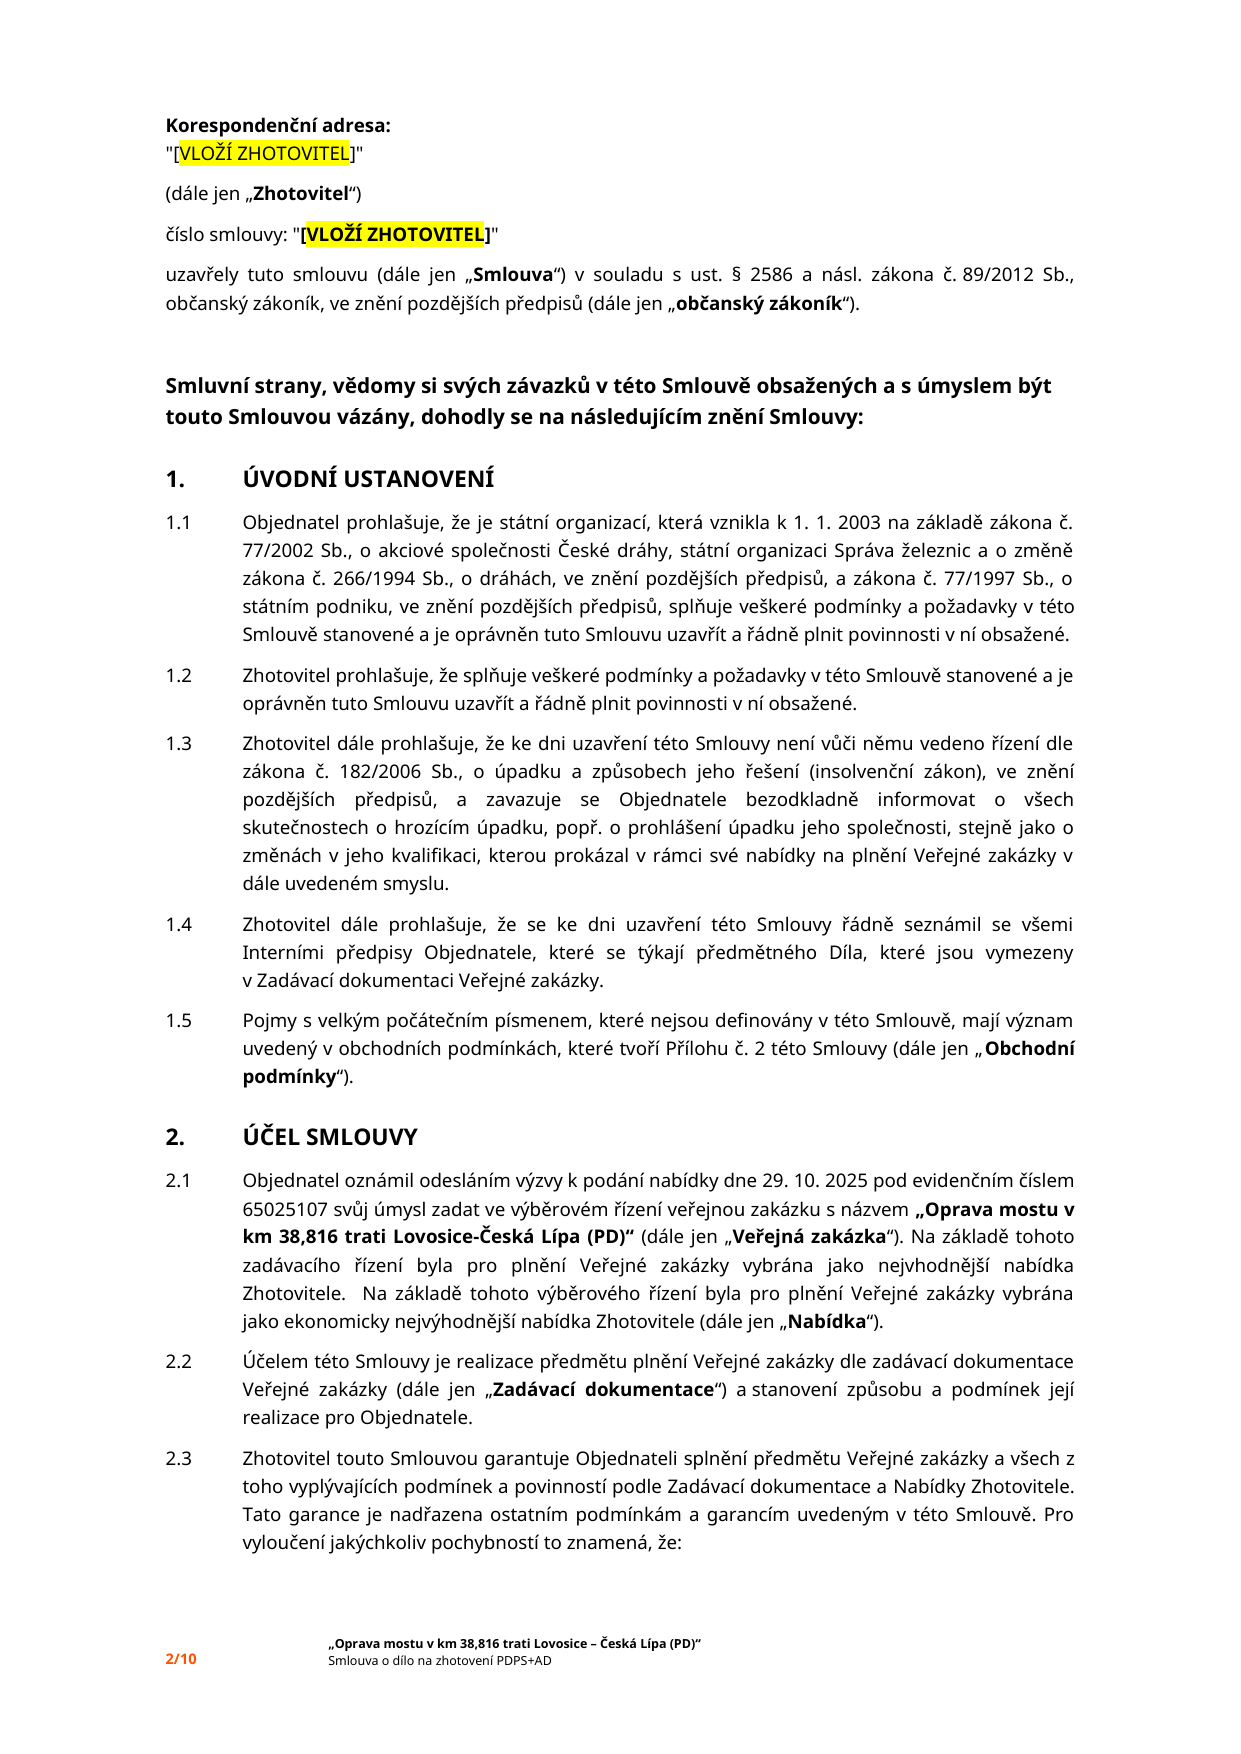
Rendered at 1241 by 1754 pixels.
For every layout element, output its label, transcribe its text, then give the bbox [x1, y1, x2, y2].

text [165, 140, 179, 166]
text Objednatel prohlašuje, že je státní organizací, která vznikla k 1. 1. 2003 na základě zákona č. 77/2002 Sb., o akciové společnosti České dráhy, státní organizaci Správa železnic a o změně zákona č. 266/1994 Sb., o dráhách, ve znění pozdějších předpisů, a zákona č. 77/1997 Sb., o státním podniku, ve znění pozdějších předpisů, splňuje veškeré podmínky a požadavky v této Smlouvě stanovené a je oprávněn tuto Smlouvu uzavřít a řádně plnit povinnosti v ní obsažené. [165, 509, 1075, 647]
text číslo smlouvy: "[VLOŽÍ ZHOTOVITEL]" [165, 221, 306, 247]
text Zhotovitel dále prohlašuje, že se ke dni uzavření této Smlouvy řádně seznámil se všemi Interními předpisy Objednatele, které se týkají předmětného Díla, které jsou vymezeny v Zadávací dokumentaci Veřejné zakázky. [165, 911, 1075, 993]
text "[VLOŽÍ ZHOTOVITEL]" [349, 140, 1075, 166]
text Zhotovitel dále prohlašuje, že ke dni uzavření této Smlouvy není vůči němu vedeno řízení dle zákona č. 182/2006 Sb., o úpadku a způsobech jeho řešení (insolvenční zákon), ve znění pozdějších předpisů, a zavazuje se Objednatele bezodkladně informovat o všech skutečnostech o hrozícím úpadku, popř. o prohlášení úpadku jeho společnosti, stejně jako o změnách v jeho kvalifikaci, kterou prokázal v rámci své nabídky na plnění Veřejné zakázky v dále uvedeném smyslu. [165, 731, 1075, 896]
text ÚČEL SMLOUVY [165, 1121, 1075, 1152]
text číslo smlouvy: "[VLOŽÍ ZHOTOVITEL]" [484, 221, 1075, 247]
text Korespondenční adresa: [165, 112, 1075, 138]
text uzavřely tuto smlouvu (dále jen „Smlouva“) v souladu s ust. § 2586 a násl. zákona č. 89/2012 Sb., občanský zákoník, ve znění pozdějších předpisů (dále jen „občanský zákoník“). [165, 262, 1075, 315]
text Smluvní strany, vědomy si svých závazků v této Smlouvě obsažených a s úmyslem být touto Smlouvou vázány, dohodly se na následujícím znění Smlouvy: [165, 371, 1075, 431]
text Zhotovitel prohlašuje, že splňuje veškeré podmínky a požadavky v této Smlouvě stanovené a je oprávněn tuto Smlouvu uzavřít a řádně plnit povinnosti v ní obsažené. [165, 662, 1075, 716]
text (dále jen „Zhotovitel“) [165, 181, 1075, 206]
text Pojmy s velkým počátečním písmenem, které nejsou definovány v této Smlouvě, mají význam uvedený v obchodních podmínkách, které tvoří Přílohu č. 2 této Smlouvy (dále jen „Obchodní podmínky“). [165, 1008, 1075, 1089]
text Objednatel oznámil odesláním výzvy k podání nabídky dne 29. 10. 2025 pod evidenčním číslem 65025107 svůj úmysl zadat ve výběrovém řízení veřejnou zakázku s názvem „Oprava mostu v km 38,816 trati Lovosice-Česká Lípa (PD)“ (dále jen „Veřejná zakázka“). Na základě tohoto zadávacího řízení byla pro plnění Veřejné zakázky vybrána jako nejvhodnější nabídka Zhotovitele. Na základě tohoto výběrového řízení byla pro plnění Veřejné zakázky vybrána jako ekonomicky nejvýhodnější nabídka Zhotovitele (dále jen „Nabídka“). [165, 1168, 1075, 1333]
text Účelem této Smlouvy je realizace předmětu plnění Veřejné zakázky dle zadávací dokumentace Veřejné zakázky (dále jen „Zadávací dokumentace“) a stanovení způsobu a podmínek její realizace pro Objednatele. [165, 1348, 1075, 1430]
text ÚVODNÍ USTANOVENÍ [165, 462, 1075, 494]
text Zhotovitel touto Smlouvou garantuje Objednateli splnění předmětu Veřejné zakázky a všech z toho vyplývajících podmínek a povinností podle Zadávací dokumentace a Nabídky Zhotovitele. Tato garance je nadřazena ostatním podmínkám a garancím uvedeným v této Smlouvě. Pro vyloučení jakýchkoliv pochybností to znamená, že: [165, 1445, 1075, 1554]
